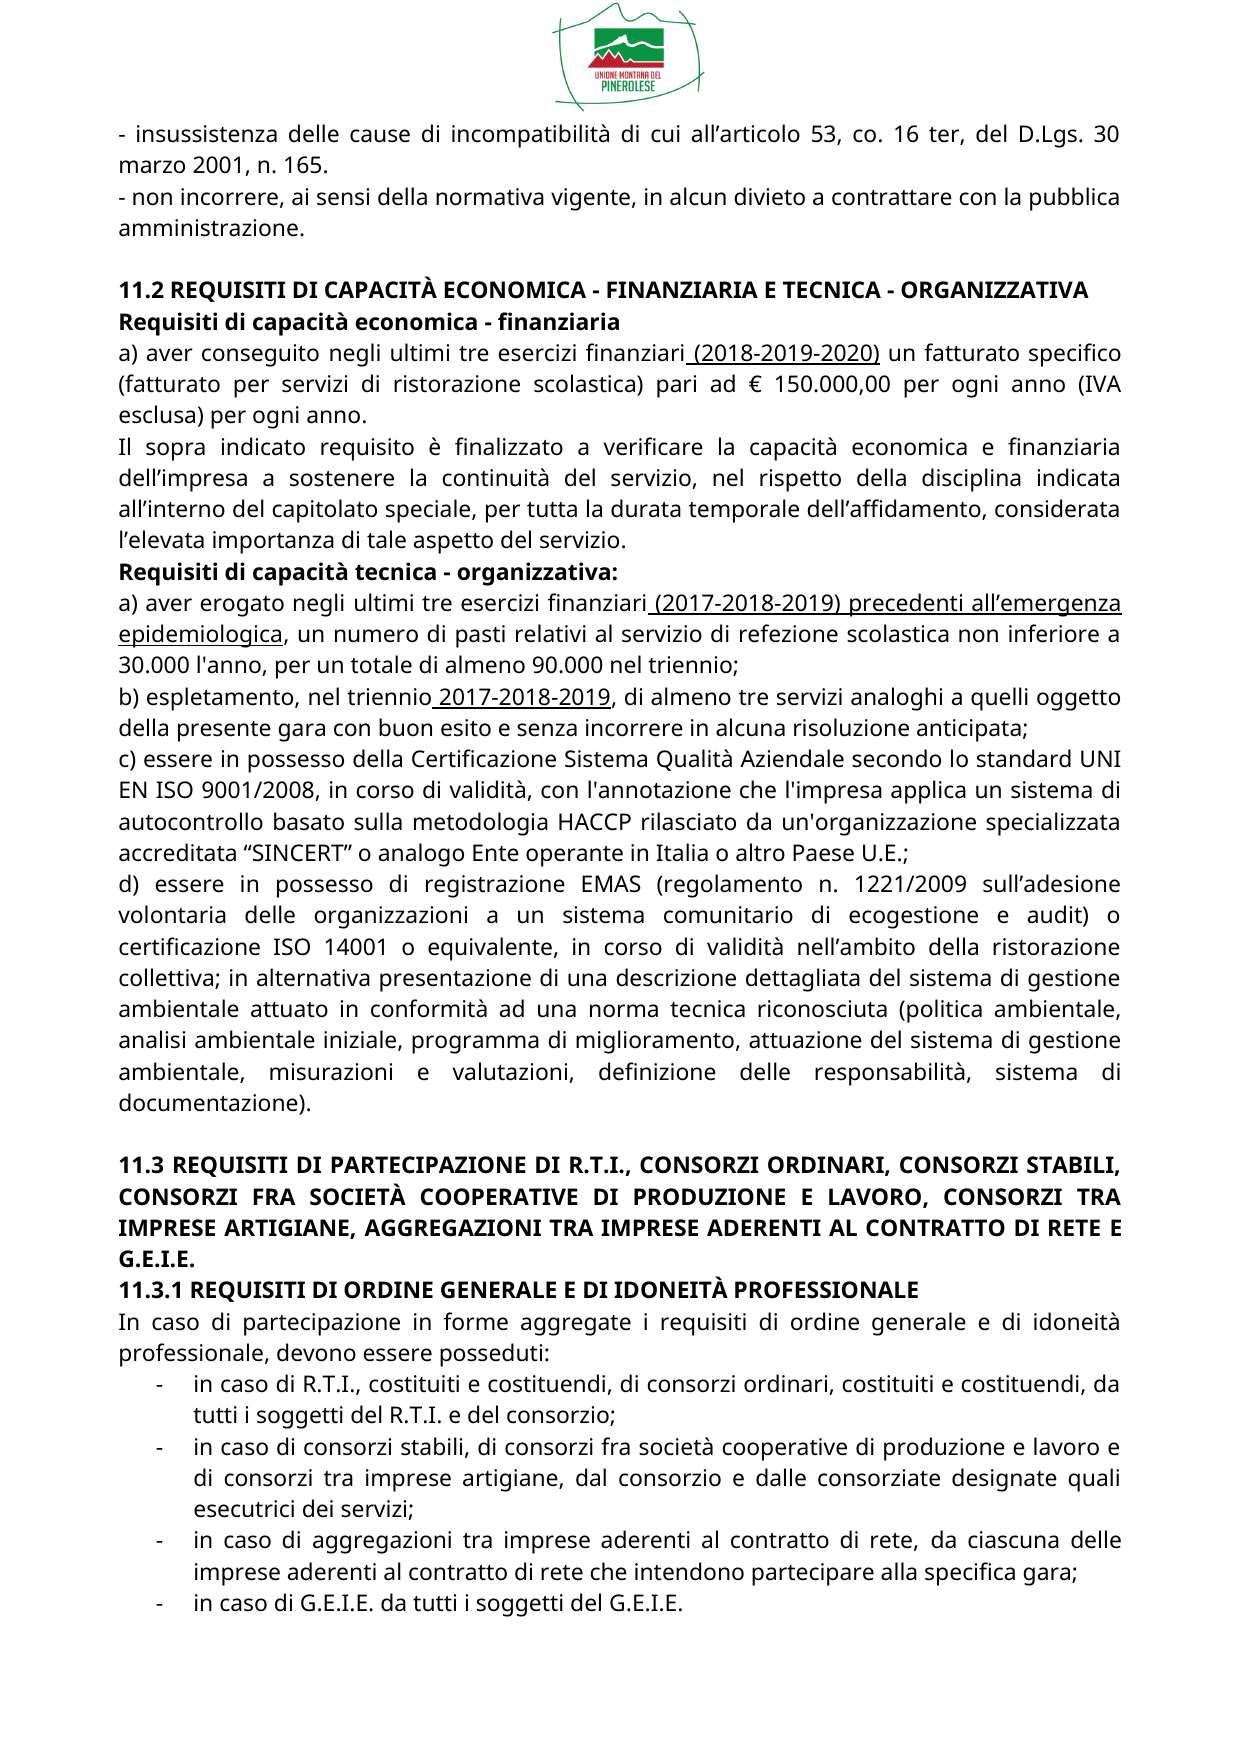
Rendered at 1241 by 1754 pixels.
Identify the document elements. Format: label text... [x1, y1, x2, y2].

text a) aver erogato negli ultimi tre esercizi finanziari (2017-2018-2019) precedenti all’emergenza epidemiologica, un numero di pasti relativi al servizio di refezione scolastica non inferiore a 30.000 l'anno, per un totale di almeno 90.000 nel triennio; [118, 587, 1122, 681]
list in caso di consorzi stabili, di consorzi fra società cooperative di produzione e lavoro e di consorzi tra imprese artigiane, dal consorzio e dalle consorziate designate quali esecutrici dei servizi; [156, 1431, 1122, 1524]
list in caso di R.T.I., costituiti e costituendi, di consorzi ordinari, costituiti e costituendi, da tutti i soggetti del R.T.I. e del consorzio; [156, 1368, 1122, 1431]
text In caso di partecipazione in forme aggregate i requisiti di ordine generale e di idoneità professionale, devono essere posseduti: [118, 1306, 1122, 1368]
text Requisiti di capacità tecnica - organizzativa: [118, 556, 1122, 587]
text a) aver conseguito negli ultimi tre esercizi finanziari (2018-2019-2020) un fatturato specifico (fatturato per servizi di ristorazione scolastica) pari ad € 150.000,00 per ogni anno (IVA esclusa) per ogni anno. [118, 337, 1122, 431]
list in caso di G.E.I.E. da tutti i soggetti del G.E.I.E. [156, 1587, 1122, 1618]
text b) espletamento, nel triennio 2017-2018-2019, di almeno tre servizi analoghi a quelli oggetto della presente gara con buon esito e senza incorrere in alcuna risoluzione anticipata; [118, 681, 1122, 743]
text 11.2 REQUISITI DI CAPACITÀ ECONOMICA - FINANZIARIA E TECNICA - ORGANIZZATIVA [118, 274, 1122, 306]
list in caso di aggregazioni tra imprese aderenti al contratto di rete, da ciascuna delle imprese aderenti al contratto di rete che intendono partecipare alla specifica gara; [156, 1524, 1122, 1587]
text Requisiti di capacità economica - finanziaria [118, 306, 1122, 337]
text c) essere in possesso della Certificazione Sistema Qualità Aziendale secondo lo standard UNI EN ISO 9001/2008, in corso di validità, con l'annotazione che l'impresa applica un sistema di autocontrollo basato sulla metodologia HACCP rilasciato da un'organizzazione specializzata accreditata “SINCERT” o analogo Ente operante in Italia o altro Paese U.E.; [118, 743, 1122, 868]
text d) essere in possesso di registrazione EMAS (regolamento n. 1221/2009 sull’adesione volontaria delle organizzazioni a un sistema comunitario di ecogestione e audit) o certificazione ISO 14001 o equivalente, in corso di validità nell’ambito della ristorazione collettiva; in alternativa presentazione di una descrizione dettagliata del sistema di gestione ambientale attuato in conformità ad una norma tecnica riconosciuta (politica ambientale, analisi ambientale iniziale, programma di miglioramento, attuazione del sistema di gestione ambientale, misurazioni e valutazioni, definizione delle responsabilità, sistema di documentazione). [118, 868, 1122, 1118]
text - non incorrere, ai sensi della normativa vigente, in alcun divieto a contrattare con la pubblica amministrazione. [118, 181, 1122, 243]
text 11.3 Requisiti di partecipazione DI R.T.I., consorzi ordinari, consorzi stabili, consorzi fra società cooperative di produzione e lavoro, consorzi tra imprese artigiane, AGGREGAZIONI TRA IMPRESE ADERENTI AL CONTRATTO DI RETE e G.E.I.E. [118, 1149, 1122, 1274]
text - insussistenza delle cause di incompatibilità di cui all’articolo 53, co. 16 ter, del D.Lgs. 30 marzo 2001, n. 165. [118, 118, 1122, 181]
text 11.3.1 Requisiti di ordine generale e di idoneità professionale [118, 1274, 1122, 1306]
text Il sopra indicato requisito è finalizzato a verificare la capacità economica e finanziaria dell’impresa a sostenere la continuità del servizio, nel rispetto della disciplina indicata all’interno del capitolato speciale, per tutta la durata temporale dell’affidamento, considerata l’elevata importanza di tale aspetto del servizio. [118, 431, 1122, 556]
